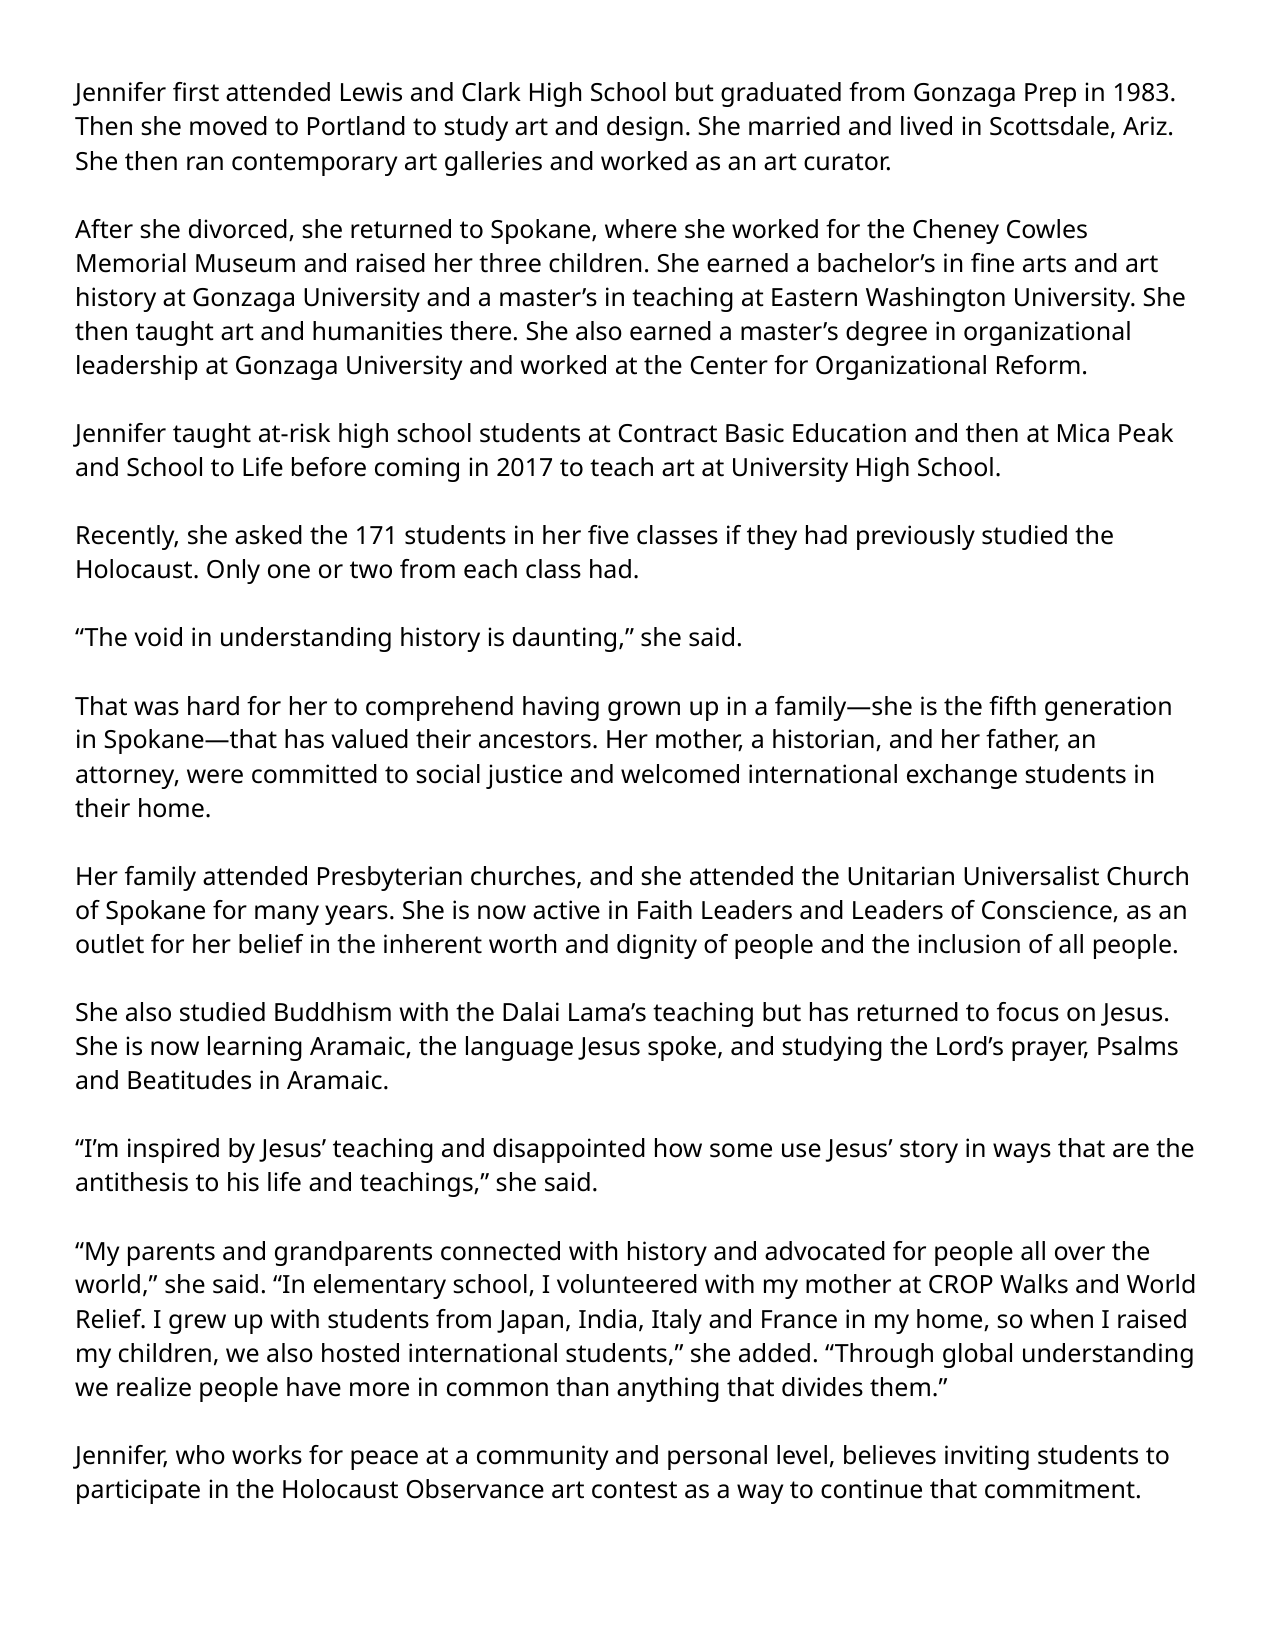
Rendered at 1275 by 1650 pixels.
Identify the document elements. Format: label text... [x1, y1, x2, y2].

text After she divorced, she returned to Spokane, where she worked for the Cheney Cowles Memorial Museum and raised her three children. She earned a bachelor’s in fine arts and art history at Gonzaga University and a master’s in teaching at Eastern Washington University. She then taught art and humanities there. She also earned a master’s degree in organizational leadership at Gonzaga University and worked at the Center for Organizational Reform. [75, 211, 1200, 382]
text “I’m inspired by Jesus’ teaching and disappointed how some use Jesus’ story in ways that are the antithesis to his life and teachings,” she said. [75, 1131, 1200, 1199]
text Jennifer first attended Lewis and Clark High School but graduated from Gonzaga Prep in 1983. Then she moved to Portland to study art and design. She married and lived in Scottsdale, Ariz. She then ran contemporary art galleries and worked as an art curator. [75, 75, 1200, 177]
text That was hard for her to comprehend having grown up in a family—she is the fifth generation in Spokane—that has valued their ancestors. Her mother, a historian, and her father, an attorney, were committed to social justice and welcomed international exchange students in their home. [75, 688, 1200, 824]
text She also studied Buddhism with the Dalai Lama’s teaching but has returned to focus on Jesus. She is now learning Aramaic, the language Jesus spoke, and studying the Lord’s prayer, Psalms and Beatitudes in Aramaic. [75, 995, 1200, 1097]
text Her family attended Presbyterian churches, and she attended the Unitarian Universalist Church of Spokane for many years. She is now active in Faith Leaders and Leaders of Conscience, as an outlet for her belief in the inherent worth and dignity of people and the inclusion of all people. [75, 858, 1200, 961]
text “The void in understanding history is daunting,” she said. [75, 620, 1200, 654]
text “My parents and grandparents connected with history and advocated for people all over the world,” she said. “In elementary school, I volunteered with my mother at CROP Walks and World Relief. I grew up with students from Japan, India, Italy and France in my home, so when I raised my children, we also hosted international students,” she added. “Through global understanding we realize people have more in common than anything that divides them.” [75, 1233, 1200, 1403]
text Recently, she asked the 171 students in her five classes if they had previously studied the Holocaust. Only one or two from each class had. [75, 518, 1200, 586]
text Jennifer taught at-risk high school students at Contract Basic Education and then at Mica Peak and School to Life before coming in 2017 to teach art at University High School. [75, 416, 1200, 484]
text Jennifer, who works for peace at a community and personal level, believes inviting students to participate in the Holocaust Observance art contest as a way to continue that commitment. [75, 1437, 1200, 1506]
